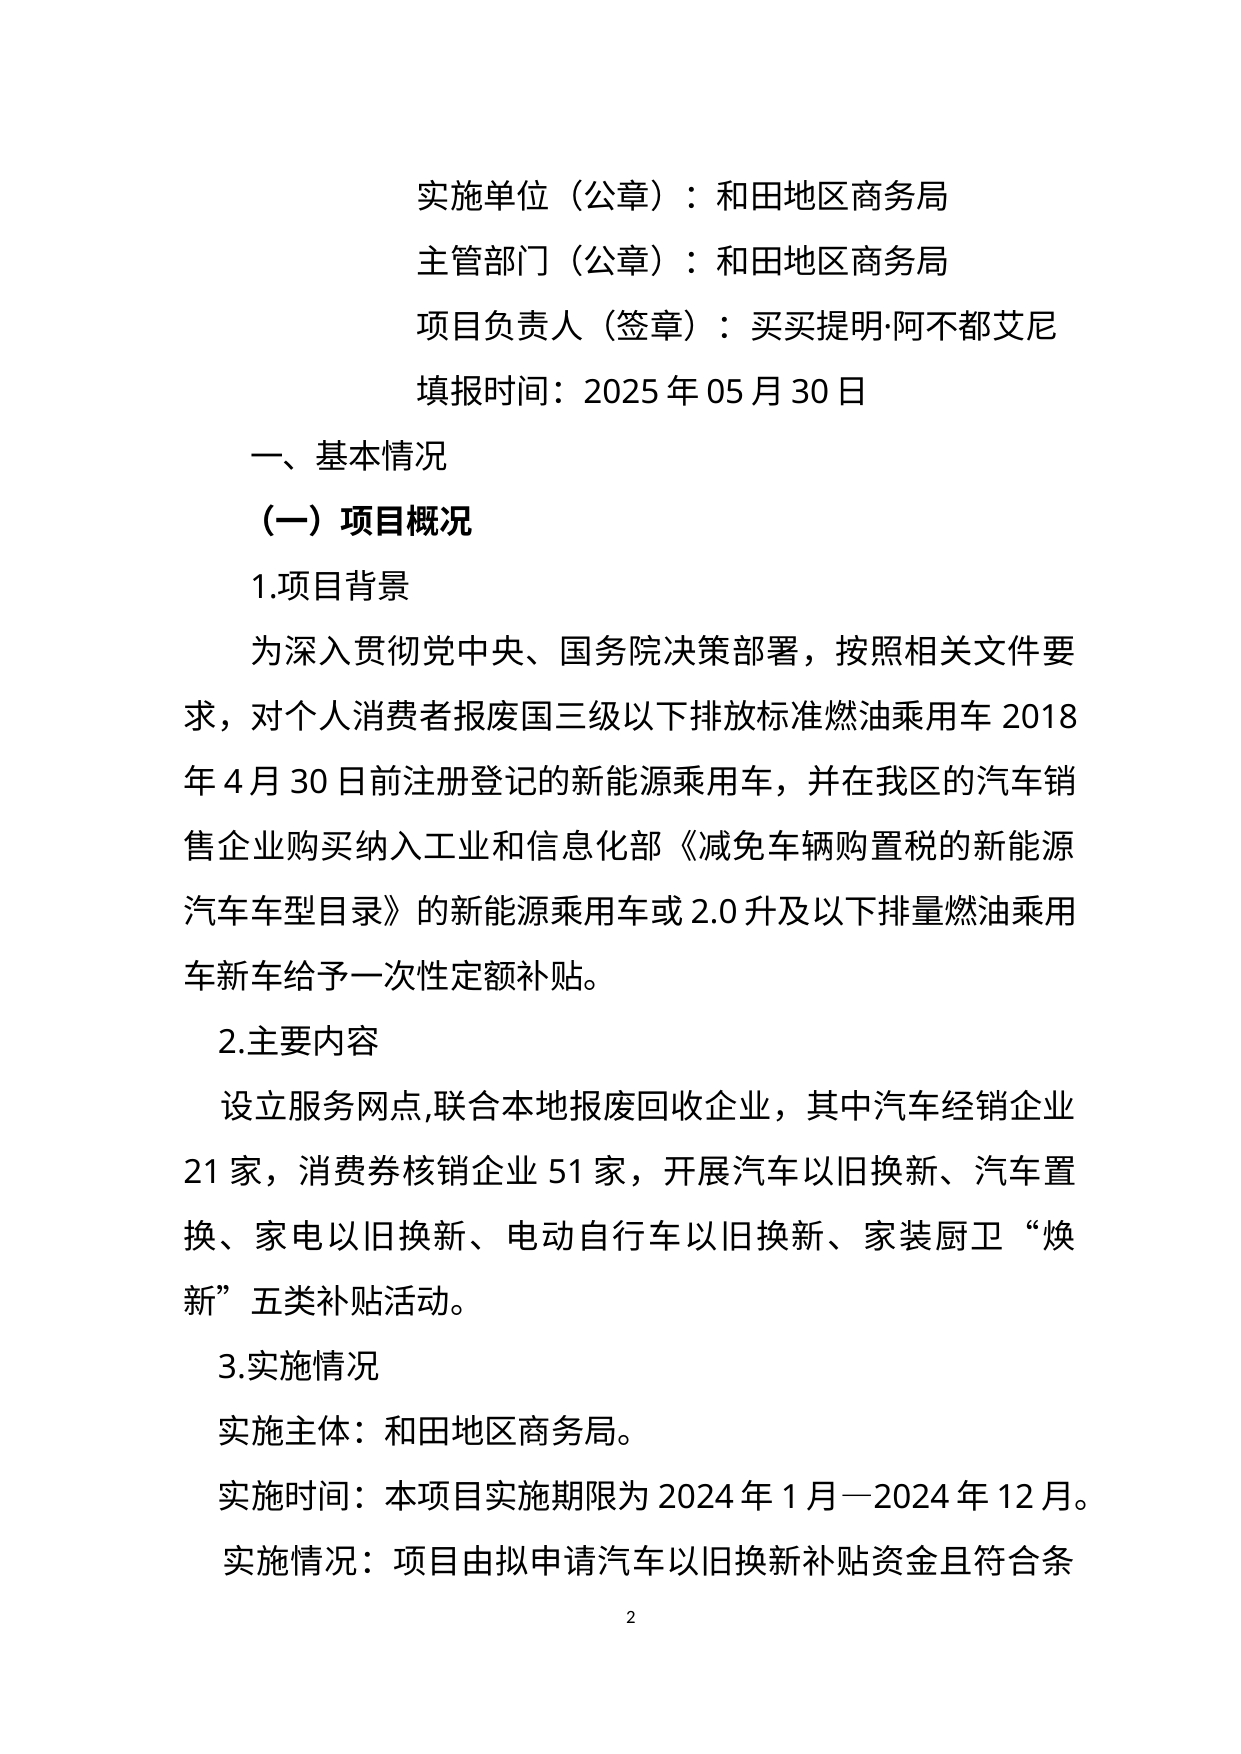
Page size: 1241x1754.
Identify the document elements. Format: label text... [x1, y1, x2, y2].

text 实施单位（公章）：和田地区商务局 [183, 162, 1078, 227]
text 填报时间：2025年05月30日 [183, 357, 1078, 422]
text （一）项目概况 [183, 487, 1078, 552]
text 项目负责人（签章）：买买提明·阿不都艾尼 [183, 292, 1078, 357]
text 1.项目背景 [183, 552, 1078, 617]
text 主管部门（公章）：和田地区商务局 [183, 227, 1078, 292]
text 一、基本情况 [183, 422, 1078, 487]
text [183, 617, 1078, 1592]
